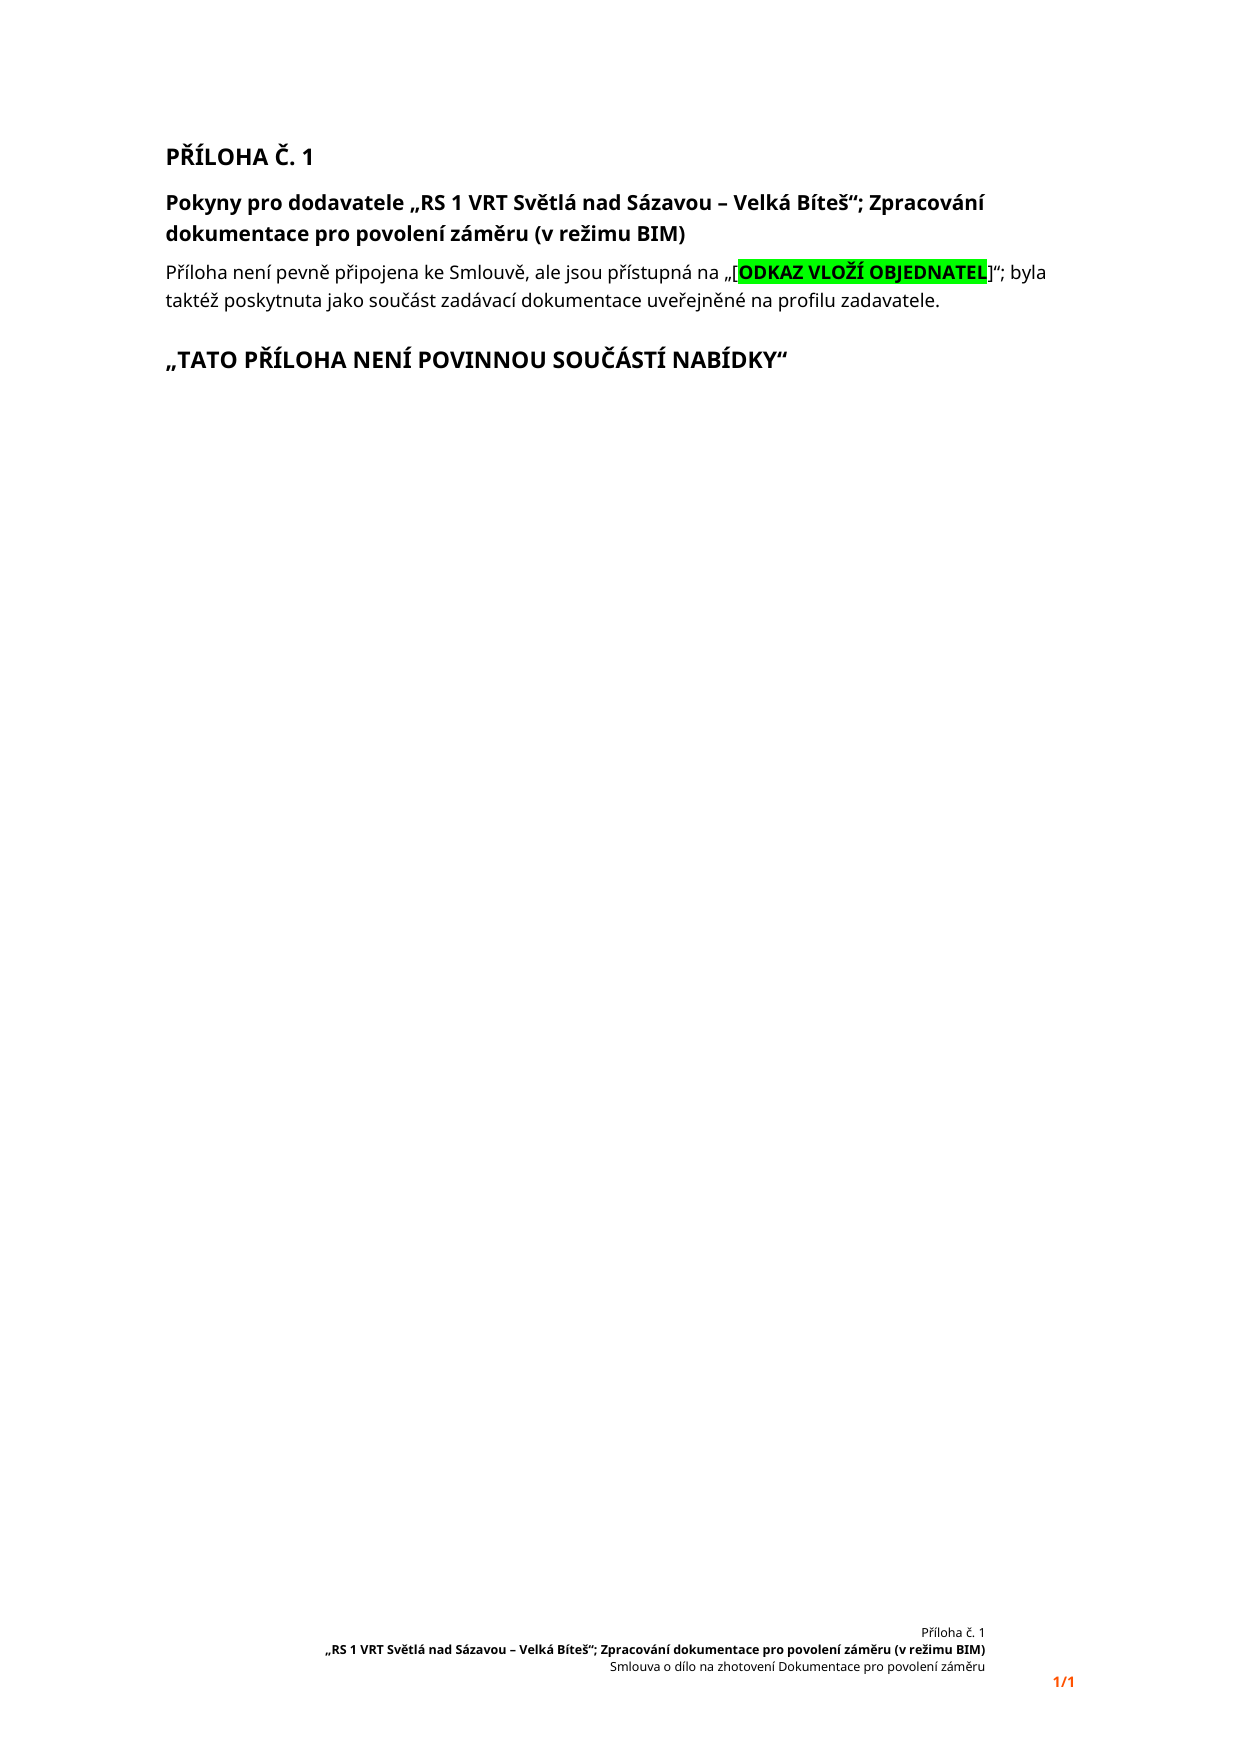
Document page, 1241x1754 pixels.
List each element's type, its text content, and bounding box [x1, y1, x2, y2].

text Příloha není pevně připojena ke Smlouvě, ale jsou přístupná na „[ODKAZ VLOŽÍ OBJEDNATEL]“; byla taktéž poskytnuta jako součást zadávací dokumentace uveřejněné na profilu zadavatele. [165, 259, 1075, 313]
text „TATO PŘÍLOHA NENÍ POVINNOU SOUČÁSTÍ NABÍDKY“ [165, 344, 1075, 376]
text Příloha č. 1 [165, 141, 1075, 173]
text Pokyny pro dodavatele „RS 1 VRT Světlá nad Sázavou – Velká Bíteš“; Zpracování dokumentace pro povolení záměru (v režimu BIM) [165, 188, 1075, 248]
